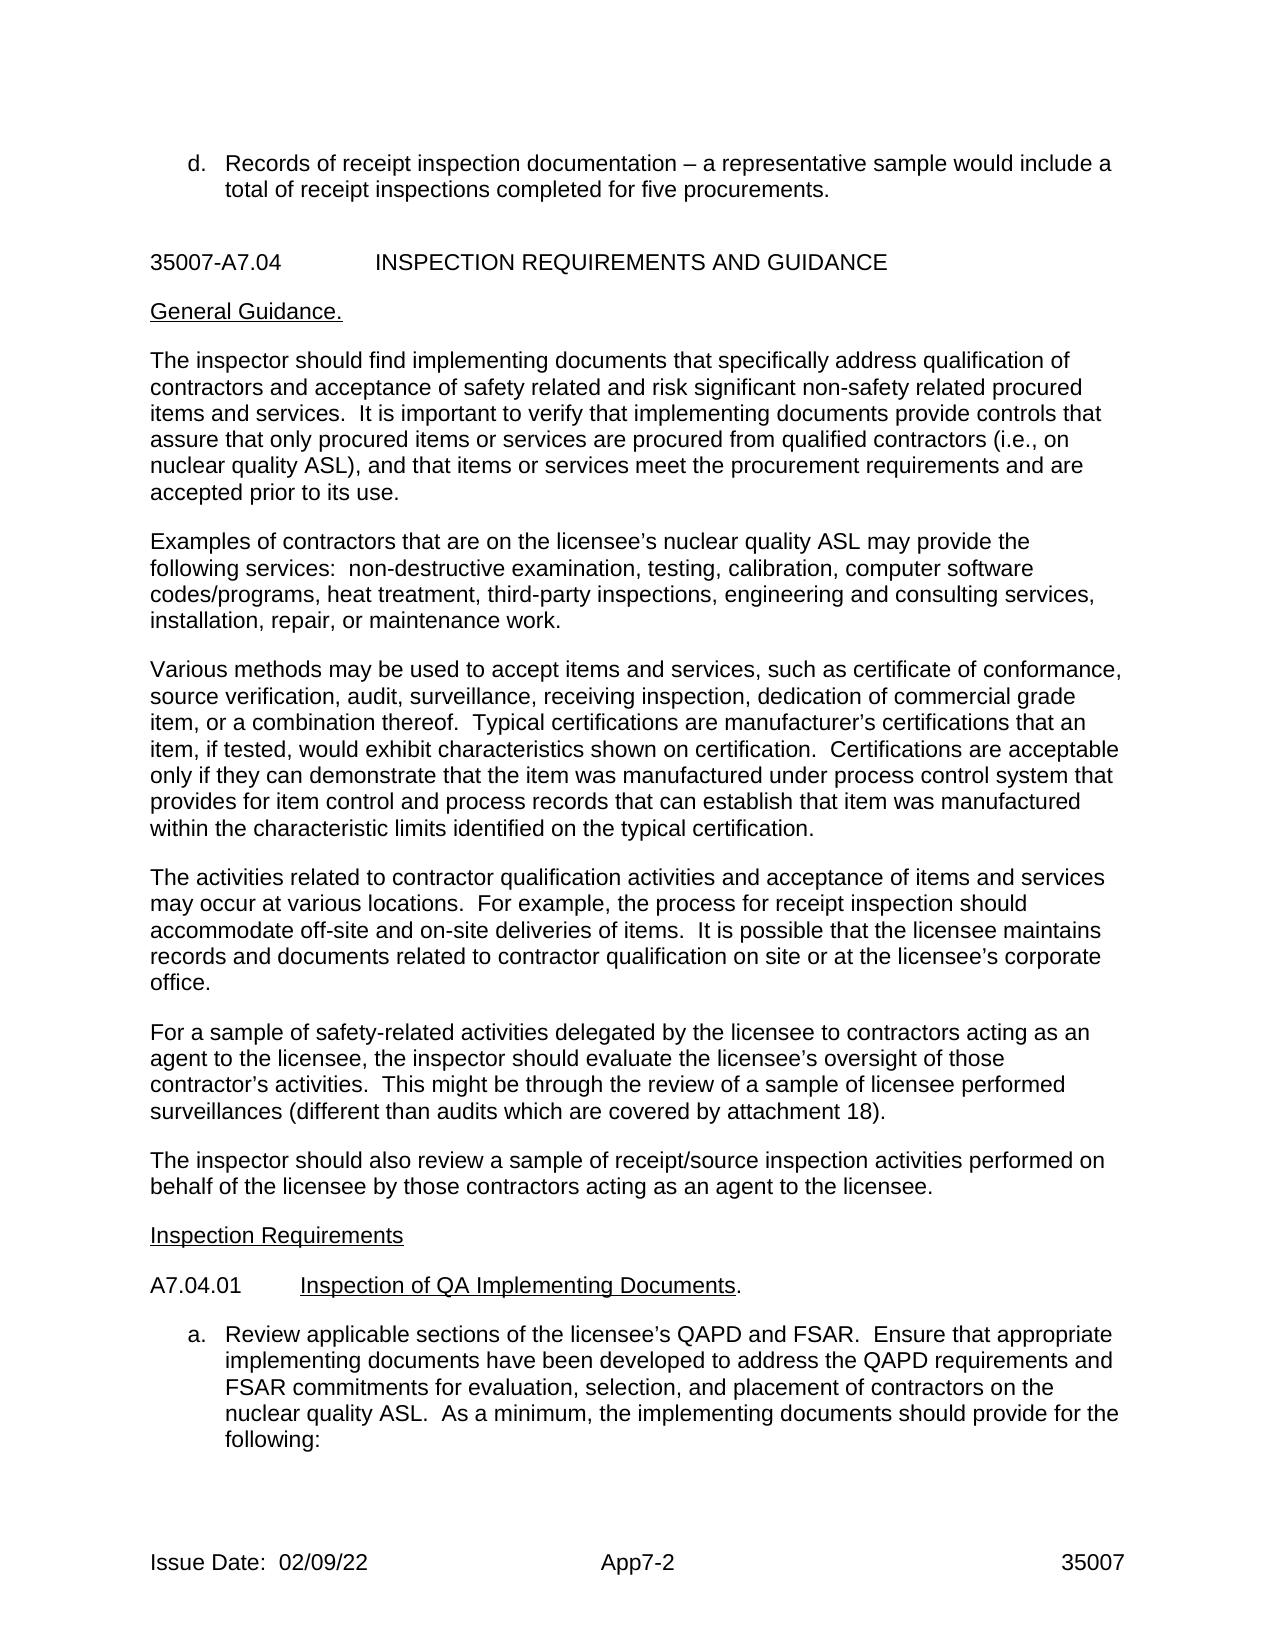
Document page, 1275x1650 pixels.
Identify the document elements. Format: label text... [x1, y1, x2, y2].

text Inspection Requirements [150, 1222, 1125, 1249]
text The inspector should also review a sample of receipt/source inspection activities performed on behalf of the licensee by those contractors acting as an agent to the licensee. [150, 1147, 1125, 1199]
text d. Records of receipt inspection documentation – a representative sample would include a total of receipt inspections completed for five procurements. [187, 150, 1125, 203]
text a. Review applicable sections of the licensee’s QAPD and FSAR. Ensure that appropriate implementing documents have been developed to address the QAPD requirements and FSAR commitments for evaluation, selection, and placement of contractors on the nuclear quality ASL. As a minimum, the implementing documents should provide for the following: [187, 1321, 1125, 1453]
subtitle 35007-A7.04 INSPECTION REQUIREMENTS AND GUIDANCE [150, 248, 1125, 275]
text Various methods may be used to accept items and services, such as certificate of conformance, source verification, audit, surveillance, receiving inspection, dedication of commercial grade item, or a combination thereof. Typical certifications are manufacturer’s certifications that an item, if tested, would exhibit characteristics shown on certification. Certifications are acceptable only if they can demonstrate that the item was manufactured under process control system that provides for item control and process records that can establish that item was manufactured within the characteristic limits identified on the typical certification. [150, 656, 1125, 841]
text General Guidance. [150, 298, 1125, 324]
text A7.04.01 Inspection of QA Implementing Documents. [150, 1272, 1125, 1298]
text Examples of contractors that are on the licensee’s nuclear quality ASL may provide the following services: non-destructive examination, testing, calibration, computer software codes/programs, heat treatment, third-party inspections, engineering and consulting services, installation, repair, or maintenance work. [150, 528, 1125, 633]
text The activities related to contractor qualification activities and acceptance of items and services may occur at various locations. For example, the process for receipt inspection should accommodate off-site and on-site deliveries of items. It is possible that the licensee maintains records and documents related to contractor qualification on site or at the licensee’s corporate office. [150, 864, 1125, 996]
text The inspector should find implementing documents that specifically address qualification of contractors and acceptance of safety related and risk significant non-safety related procured items and services. It is important to verify that implementing documents provide controls that assure that only procured items or services are procured from qualified contractors (i.e., on nuclear quality ASL), and that items or services meet the procurement requirements and are accepted prior to its use. [150, 347, 1125, 505]
text For a sample of safety-related activities delegated by the licensee to contractors acting as an agent to the licensee, the inspector should evaluate the licensee’s oversight of those contractor’s activities. This might be through the review of a sample of licensee performed surveillances (different than audits which are covered by attachment 18). [150, 1018, 1125, 1124]
